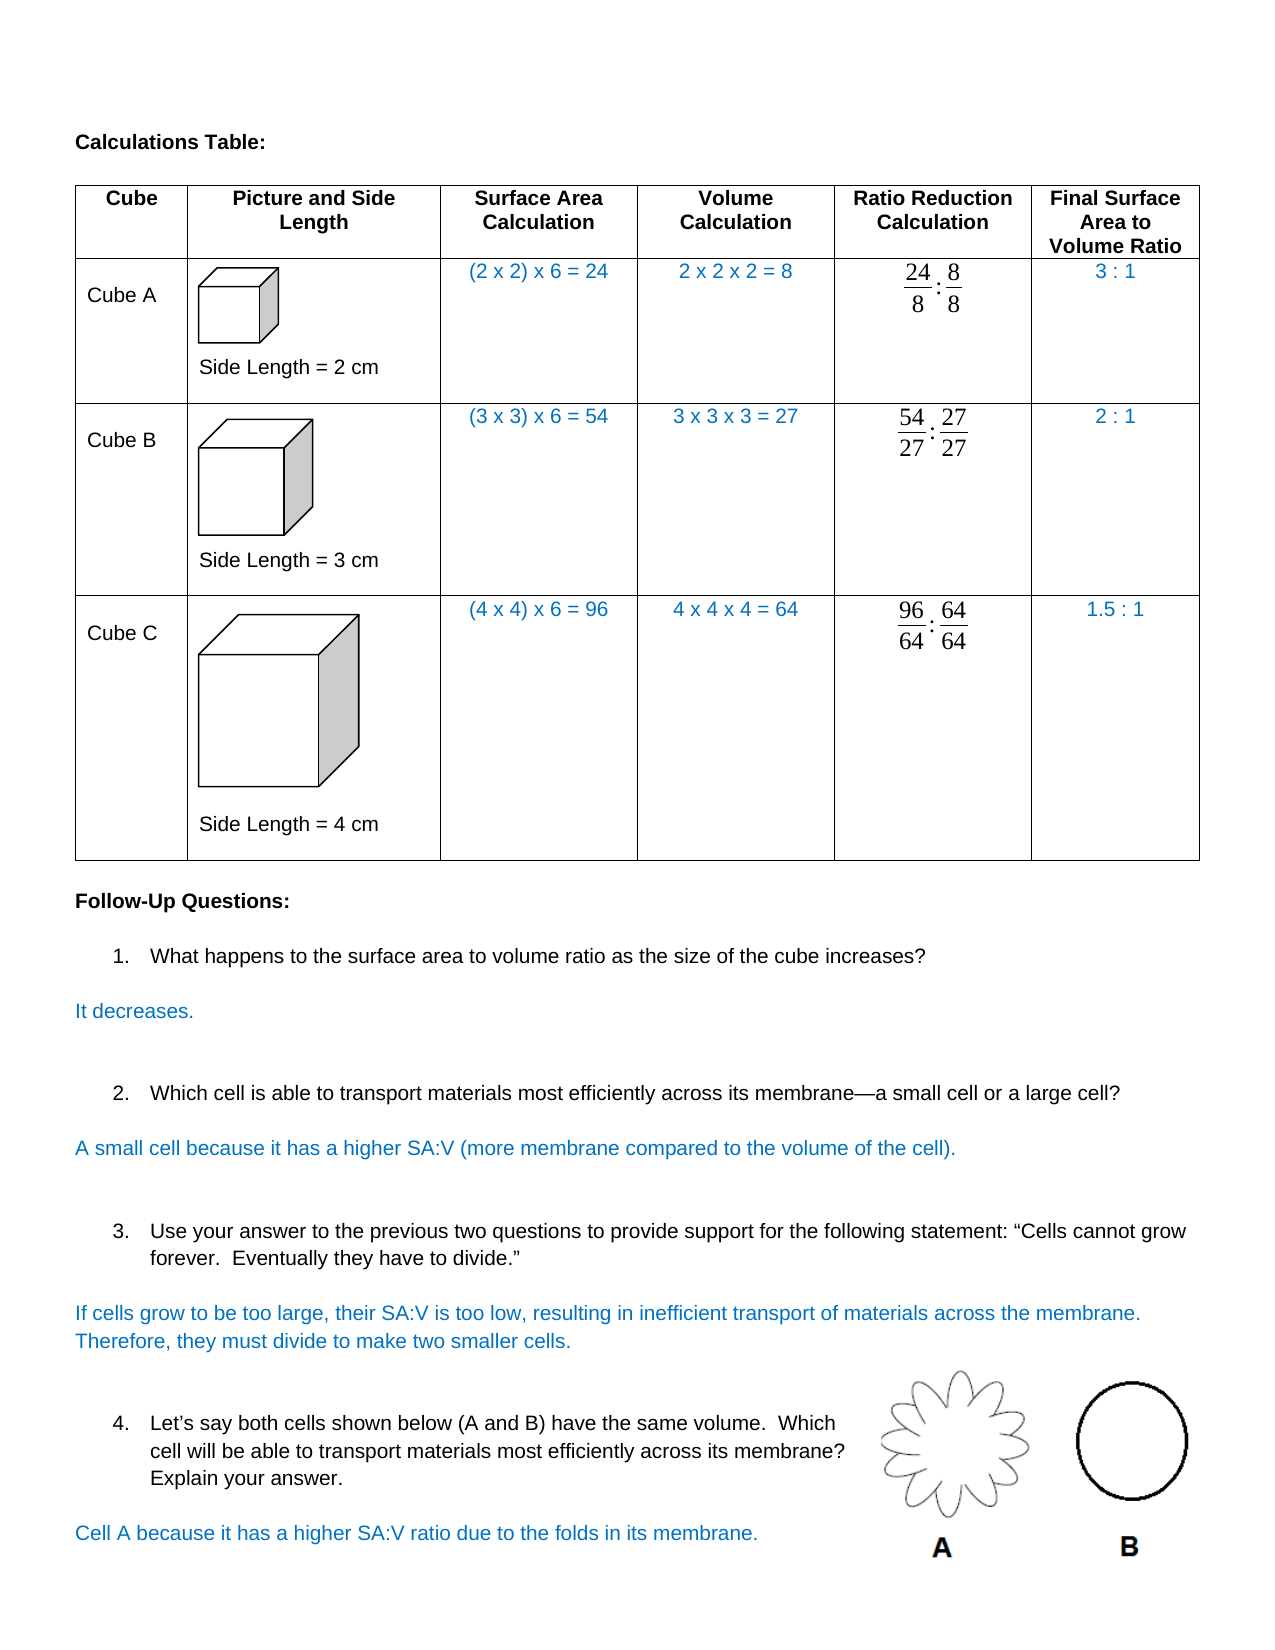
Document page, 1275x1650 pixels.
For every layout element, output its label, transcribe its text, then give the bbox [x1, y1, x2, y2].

table_cell 2 x 2 x 2 = 8 [638, 259, 834, 403]
table_header Ratio Reduction Calculation [835, 186, 1031, 258]
table_cell (3 x 3) x 6 = 54 [441, 404, 637, 595]
table_cell Side Length = 3 cm [188, 404, 440, 595]
table_cell Cube C [76, 596, 187, 860]
table_cell 4 x 4 x 4 = 64 [638, 596, 834, 860]
text It decreases. [75, 998, 1200, 1022]
table_cell Cube A [76, 259, 187, 403]
text If cells grow to be too large, their SA:V is too low, resulting in inefficient transport of materials across the membrane. Therefore, they must divide to make two smaller cells. [75, 1301, 1200, 1352]
table_cell (2 x 2) x 6 = 24 [441, 259, 637, 403]
table_cell 3 x 3 x 3 = 27 [638, 404, 834, 595]
table_header Volume Calculation [638, 186, 834, 258]
table_cell [835, 259, 1031, 403]
table_cell [835, 596, 1031, 860]
text Calculations Table: [75, 130, 1200, 154]
text Cell A because it has a higher SA:V ratio due to the folds in its membrane. [75, 1521, 881, 1545]
table_cell Cube B [76, 404, 187, 595]
list Let’s say both cells shown below (A and B) have the same volume. Which cell will be able to transport materials most efficiently across its membrane? Explain your answer. [112, 1411, 881, 1490]
list What happens to the surface area to volume ratio as the size of the cube increases? [112, 943, 1200, 967]
table_header Cube [76, 186, 187, 258]
list Which cell is able to transport materials most efficiently across its membrane—a small cell or a large cell? [112, 1081, 1200, 1105]
table_cell (4 x 4) x 6 = 96 [441, 596, 637, 860]
table_cell 1.5 : 1 [1032, 596, 1199, 860]
table_header Surface Area Calculation [441, 186, 637, 258]
table_cell Side Length = 4 cm [188, 596, 440, 860]
table_header Picture and Side Length [188, 186, 440, 258]
list Use your answer to the previous two questions to provide support for the following statement: “Cells cannot grow forever. Eventually they have to divide.” [112, 1218, 1200, 1270]
table_cell Side Length = 2 cm [188, 259, 440, 403]
table_cell 3 : 1 [1032, 259, 1199, 403]
table_cell 2 : 1 [1032, 404, 1199, 595]
text A small cell because it has a higher SA:V (more membrane compared to the volume of the cell). [75, 1136, 1200, 1160]
text Follow-Up Questions: [75, 888, 1200, 912]
table_header Final Surface Area to Volume Ratio [1032, 186, 1199, 258]
table_cell [835, 404, 1031, 595]
picture [881, 1366, 1200, 1575]
